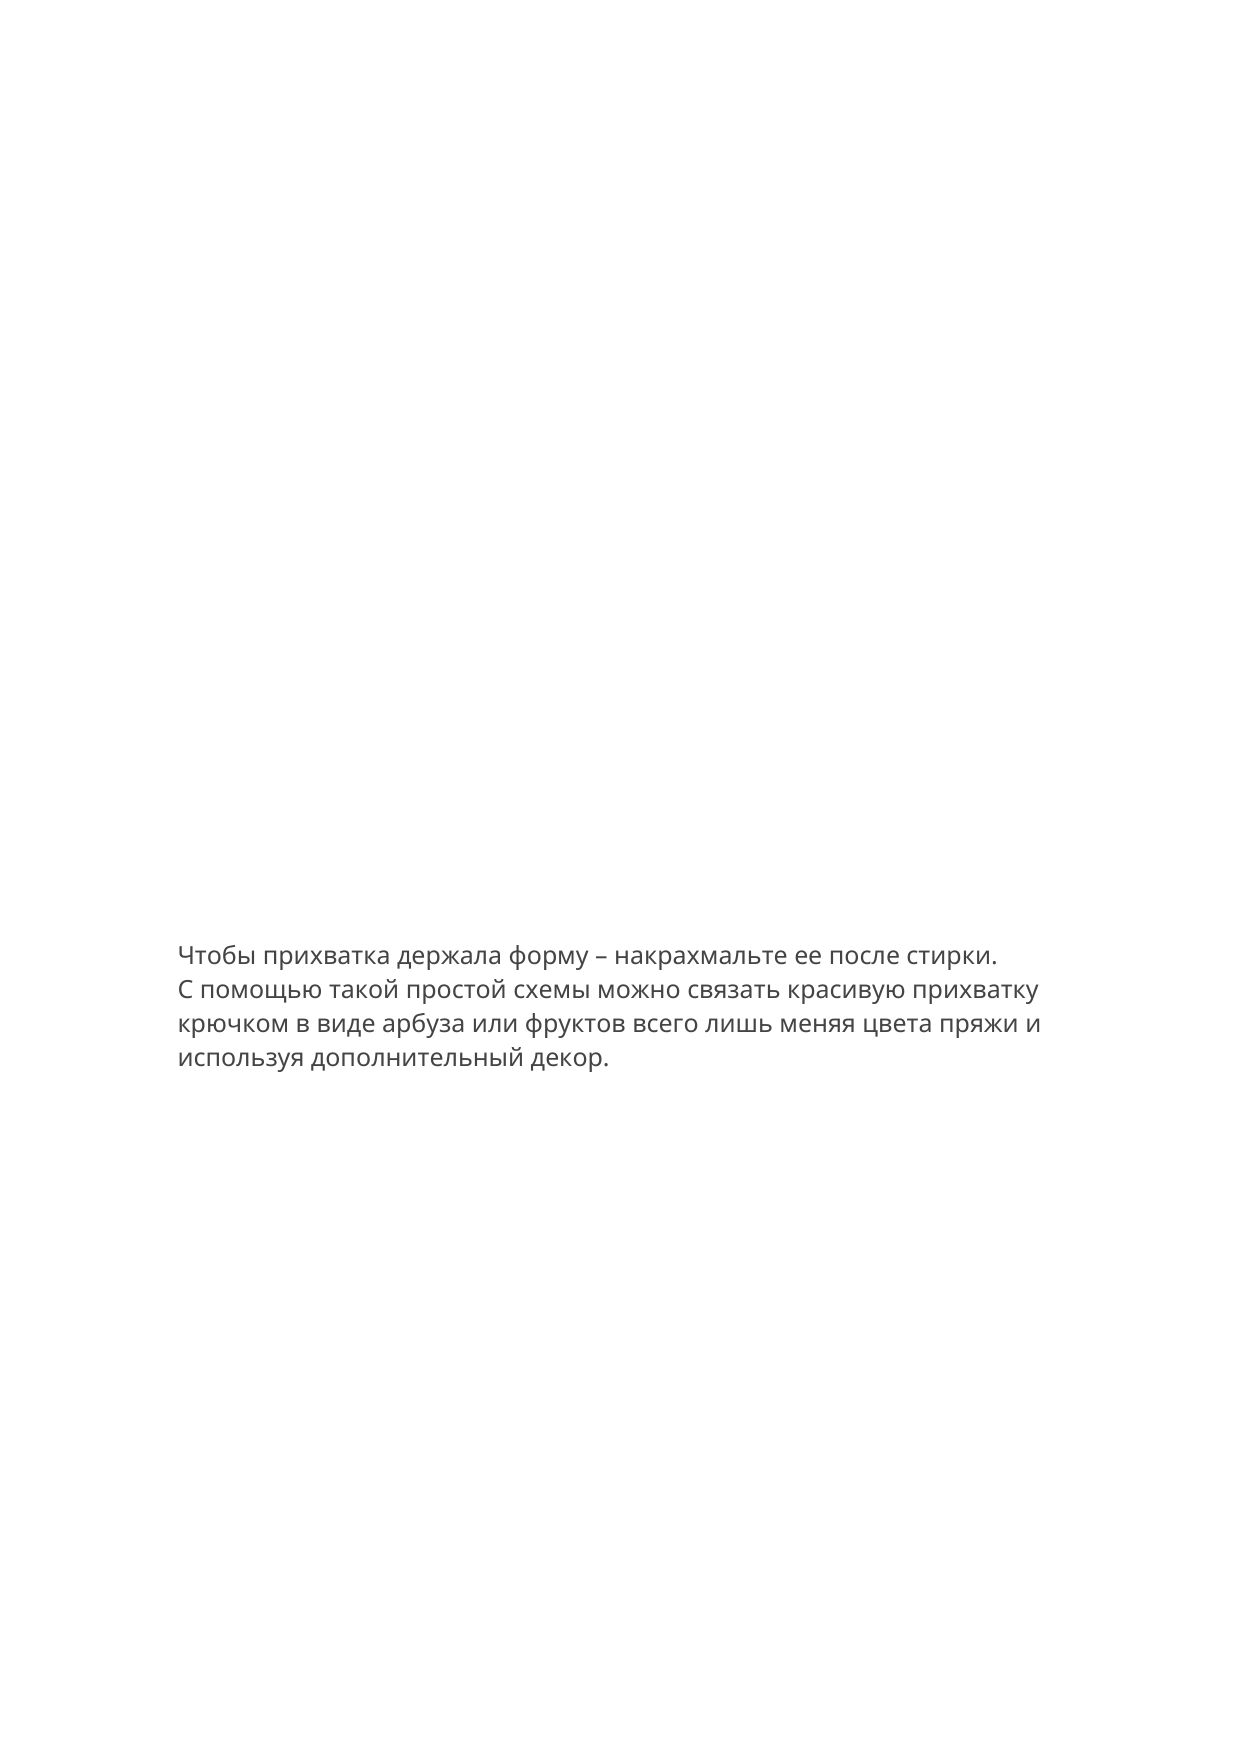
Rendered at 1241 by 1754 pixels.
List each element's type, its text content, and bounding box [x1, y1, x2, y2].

text С помощью такой простой схемы можно связать красивую прихватку крючком в виде арбуза или фруктов всего лишь меняя цвета пряжи и используя дополнительный декор. [177, 972, 1152, 1074]
text Чтобы прихватка держала форму – накрахмальте ее после стирки. [177, 0, 1152, 972]
